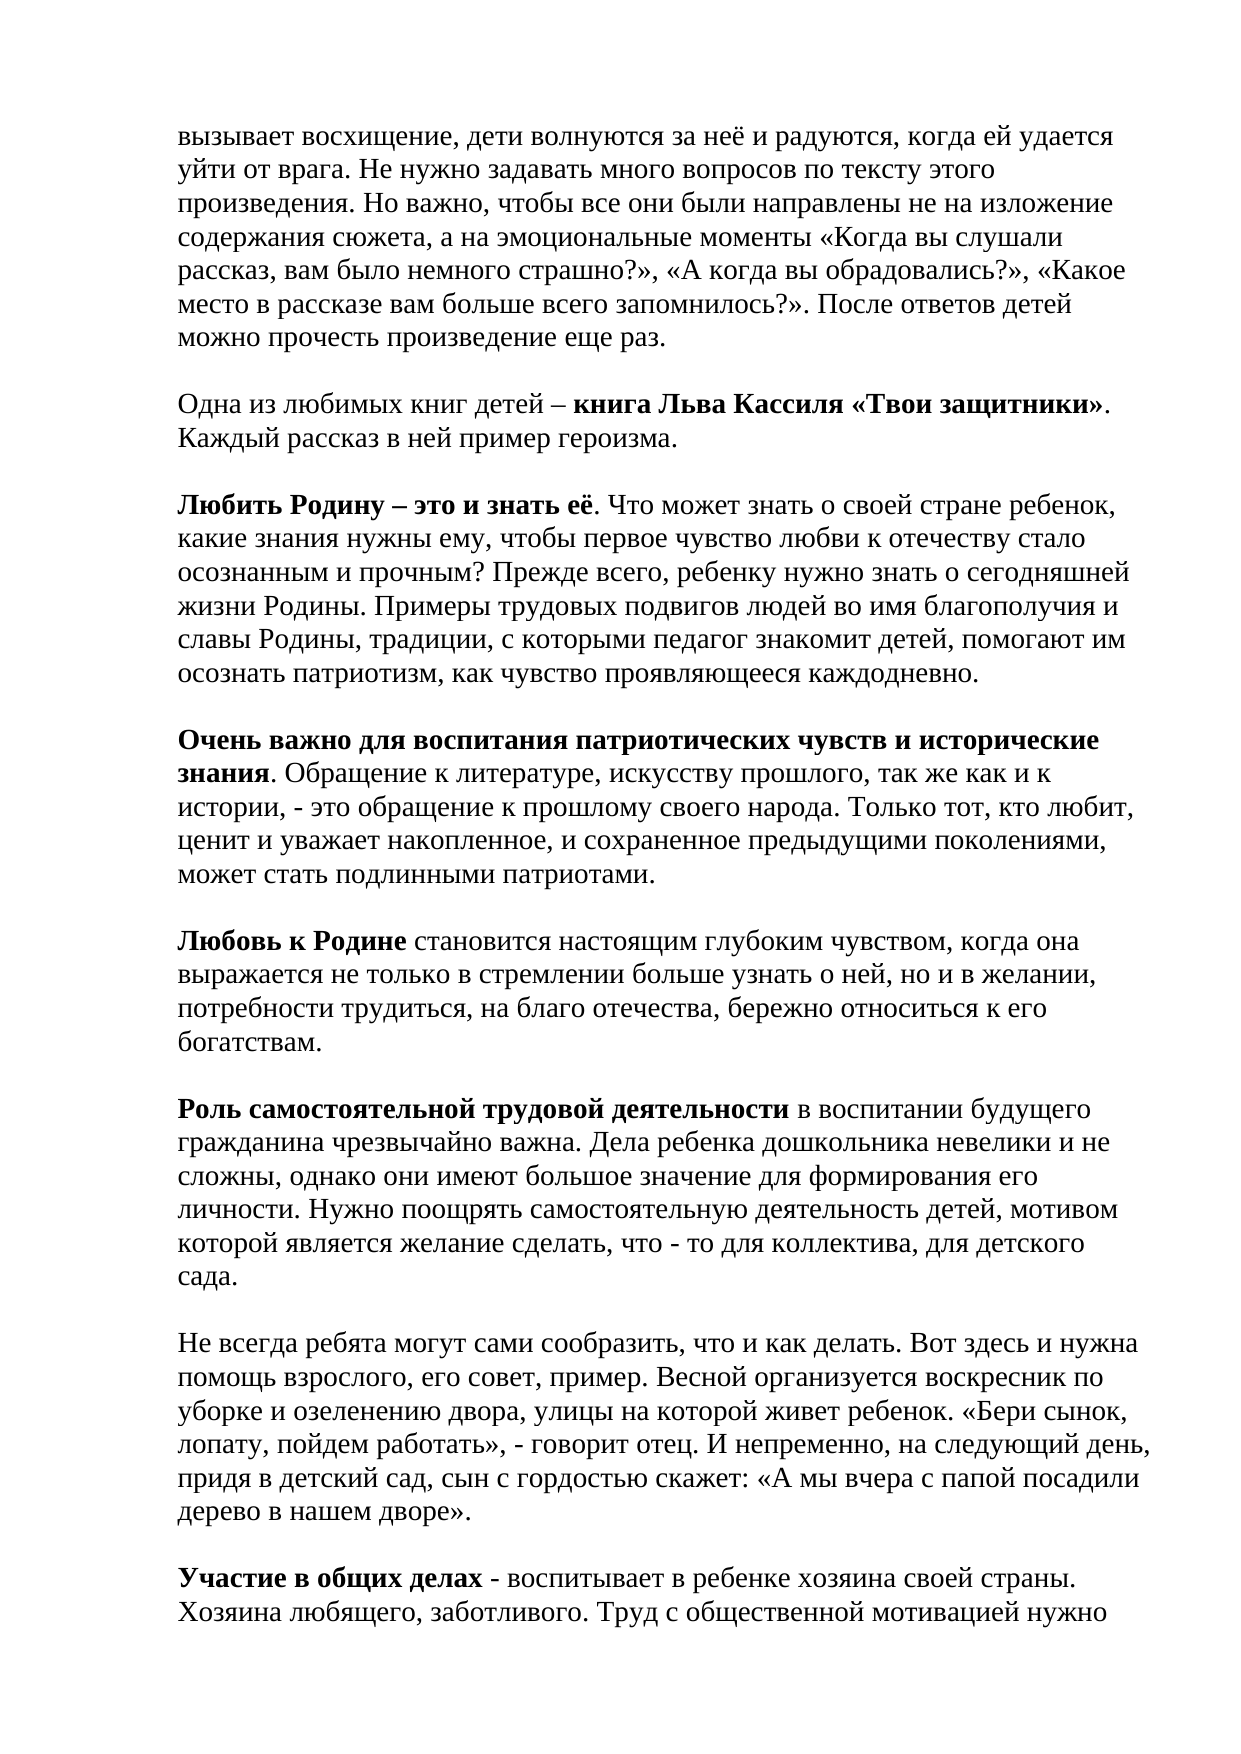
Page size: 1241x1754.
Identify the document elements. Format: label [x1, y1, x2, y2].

text [177, 118, 1152, 1627]
